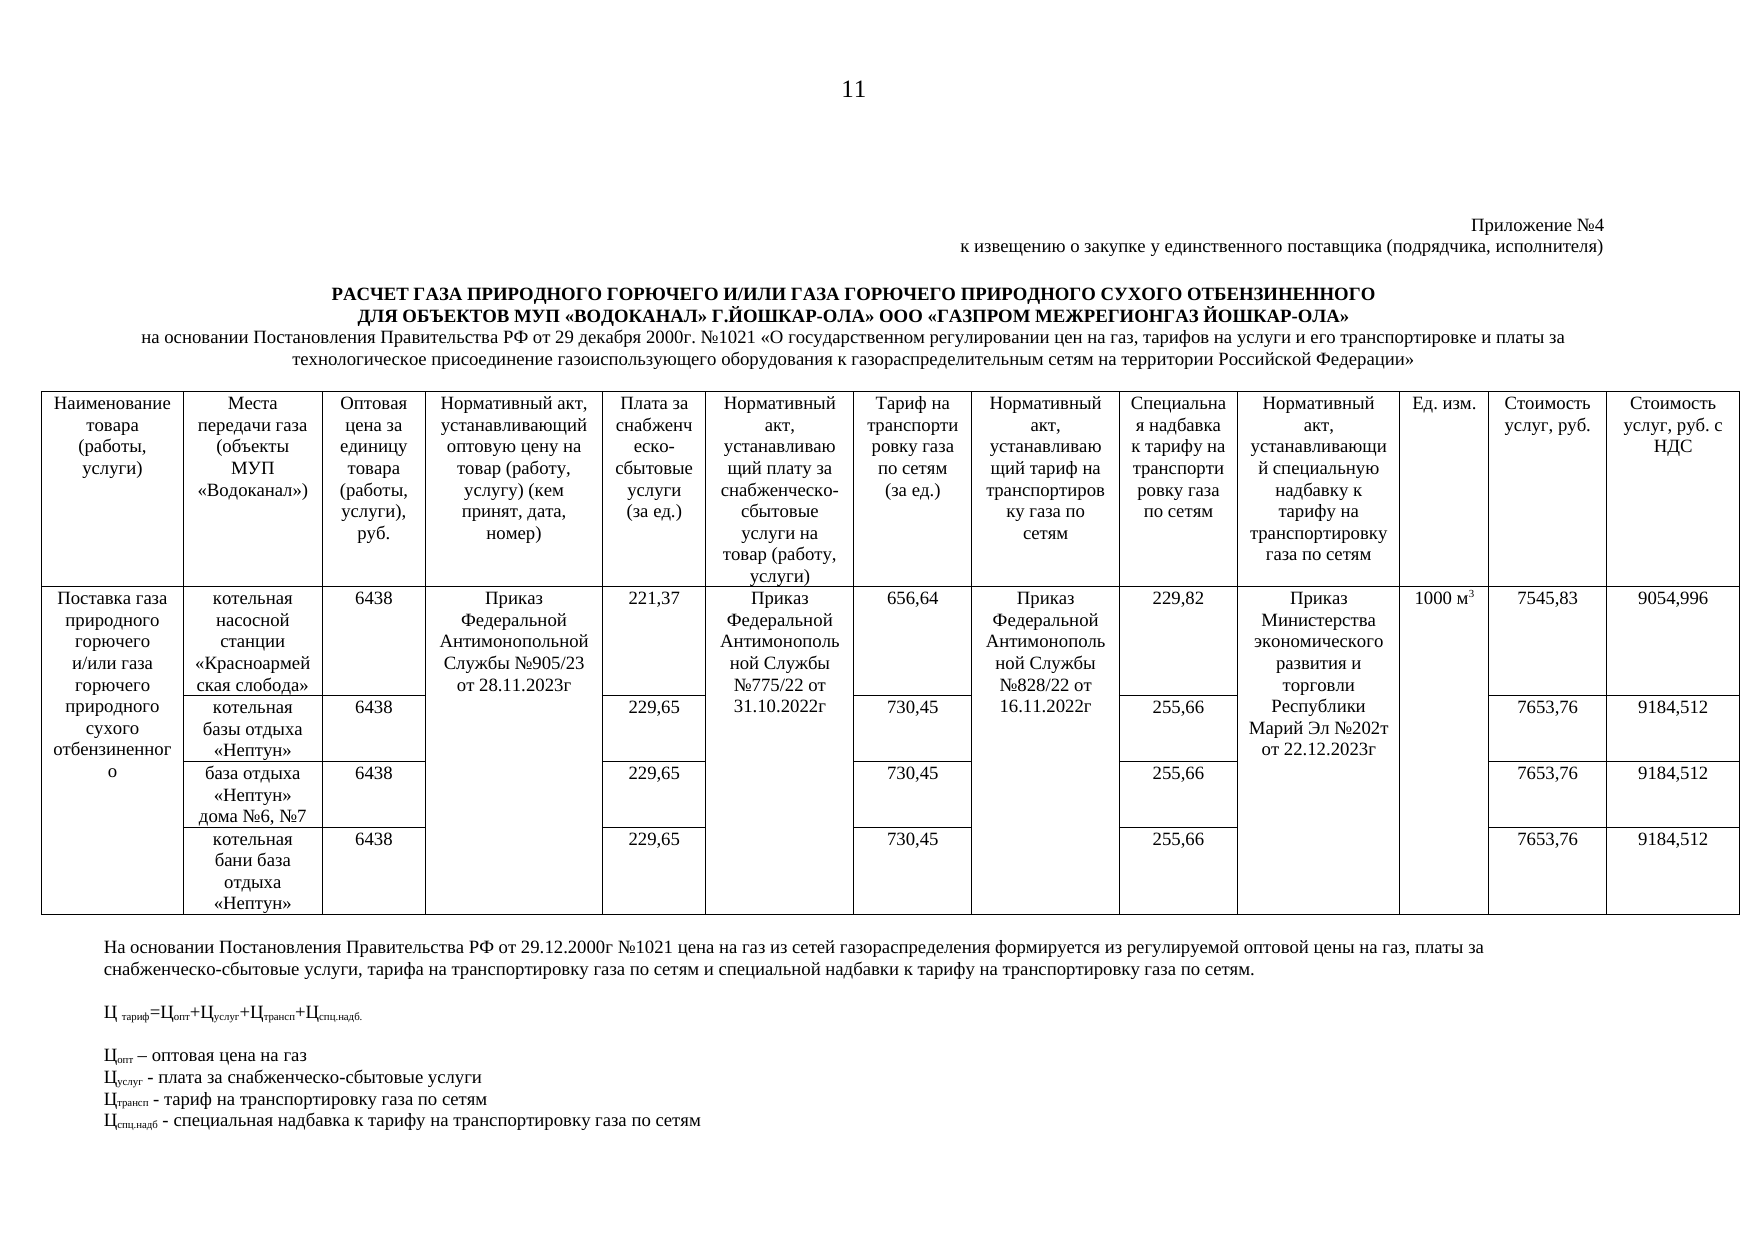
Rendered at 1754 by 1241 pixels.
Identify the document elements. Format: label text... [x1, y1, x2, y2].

table_cell 9184,512 [1607, 762, 1739, 827]
table_cell 730,45 [854, 828, 971, 914]
table_cell 9184,512 [1607, 696, 1739, 761]
table_cell 9184,512 [1607, 828, 1739, 914]
text Цуслуг - плата за снабженческо-сбытовые услуги [103, 1066, 1604, 1087]
table_cell 7545,83 [1489, 587, 1606, 695]
table_cell 7653,76 [1489, 828, 1606, 914]
text на основании Постановления Правительства РФ от 29 декабря 2000г. №1021 «О государственном регулировании цен на газ, тарифов на услуги и его транспортировке и платы за технологическое присоединение газоиспользующего оборудования к газораспределительным сетям на территории Российской Федерации» [103, 326, 1604, 369]
table_header Наименование товара (работы, услуги) [42, 392, 183, 586]
table_header Места передачи газа (объекты МУП «Водоканал») [184, 392, 322, 586]
table_cell Приказ Министерства экономического развития и торговли Республики Марий Эл №202т от 22.12.2023г [1238, 587, 1399, 914]
table_header Ед. изм. [1400, 392, 1488, 586]
text РАСЧЕТ ГАЗА ПРИРОДНОГО ГОРЮЧЕГО И/ИЛИ ГАЗА ГОРЮЧЕГО ПРИРОДНОГО СУХОГО ОТБЕНЗИНЕННОГО [103, 283, 1604, 305]
table_header Тариф на транспортировку газа по сетям (за ед.) [854, 392, 971, 586]
table_cell 9054,996 [1607, 587, 1739, 695]
table_cell 6438 [323, 762, 425, 827]
table_cell Приказ Федеральной Антимонопольной Службы №775/22 от 31.10.2022г [706, 587, 853, 914]
text ДЛЯ ОБЪЕКТОВ МУП «ВОДОКАНАЛ» Г.ЙОШКАР-ОЛА» ООО «ГАЗПРОМ МЕЖРЕГИОНГАЗ ЙОШКАР-ОЛА» [103, 305, 1604, 326]
text Приложение №4 [103, 214, 1604, 235]
table_header Плата за снабженческо-сбытовые услуги (за ед.) [603, 392, 705, 586]
table_cell котельная насосной станции «Красноармейская слобода» [184, 587, 322, 695]
table_header Стоимость услуг, руб. [1489, 392, 1606, 586]
table_header Нормативный акт, устанавливающий оптовую цену на товар (работу, услугу) (кем принят, дата, номер) [426, 392, 602, 586]
table_cell 255,66 [1120, 696, 1237, 761]
table_header Нормативный акт, устанавливающий тариф на транспортировку газа по сетям [972, 392, 1119, 586]
table_header Нормативный акт, устанавливающий специальную надбавку к тарифу на транспортировку газа по сетям [1238, 392, 1399, 586]
table_cell 229,65 [603, 696, 705, 761]
table_header Стоимость услуг, руб. с НДС [1607, 392, 1739, 586]
table_cell котельная базы отдыха «Нептун» [184, 696, 322, 761]
table_cell 255,66 [1120, 828, 1237, 914]
table_cell 730,45 [854, 762, 971, 827]
table_cell 6438 [323, 828, 425, 914]
table_cell 6438 [323, 696, 425, 761]
table_header Специальная надбавка к тарифу на транспортировку газа по сетям [1120, 392, 1237, 586]
table_header Оптовая цена за единицу товара (работы, услуги), руб. [323, 392, 425, 586]
text Ц тариф=Цопт+Цуслуг+Цтрансп+Цспц.надб. [103, 1001, 1604, 1023]
table_cell 7653,76 [1489, 696, 1606, 761]
table_cell Приказ Федеральной Антимонопольной Службы №828/22 от 16.11.2022г [972, 587, 1119, 914]
table_cell 229,65 [603, 828, 705, 914]
text к извещению о закупке у единственного поставщика (подрядчика, исполнителя) [103, 235, 1604, 257]
text Цтрансп - тариф на транспортировку газа по сетям [103, 1087, 1604, 1109]
text Цопт – оптовая цена на газ [103, 1044, 1604, 1066]
table_cell 229,82 [1120, 587, 1237, 695]
text На основании Постановления Правительства РФ от 29.12.2000г №1021 цена на газ из сетей газораспределения формируется из регулируемой оптовой цены на газ, платы за снабженческо-сбытовые услуги, тарифа на транспортировку газа по сетям и специальной надбавки к тарифу на транспортировку газа по сетям. [103, 936, 1604, 979]
table_cell 730,45 [854, 696, 971, 761]
table_header Нормативный акт, устанавливающий плату за снабженческо-сбытовые услуги на товар (работу, услуги) [706, 392, 853, 586]
table_cell Поставка газа природного горючего и/или газа горючего природного сухого отбензиненного [42, 587, 183, 914]
text Цспц.надб - специальная надбавка к тарифу на транспортировку газа по сетям [103, 1109, 1604, 1131]
table_cell Приказ Федеральной Антимонопольной Службы №905/23 от 28.11.2023г [426, 587, 602, 914]
table_cell 6438 [323, 587, 425, 695]
table_cell котельная бани база отдыха «Нептун» [184, 828, 322, 914]
table_cell 221,37 [603, 587, 705, 695]
table_cell 656,64 [854, 587, 971, 695]
table_cell 255,66 [1120, 762, 1237, 827]
table_cell 229,65 [603, 762, 705, 827]
table_cell 7653,76 [1489, 762, 1606, 827]
table_cell база отдыха «Нептун» дома №6, №7 [184, 762, 322, 827]
table_cell 1000 м3 [1400, 587, 1488, 914]
